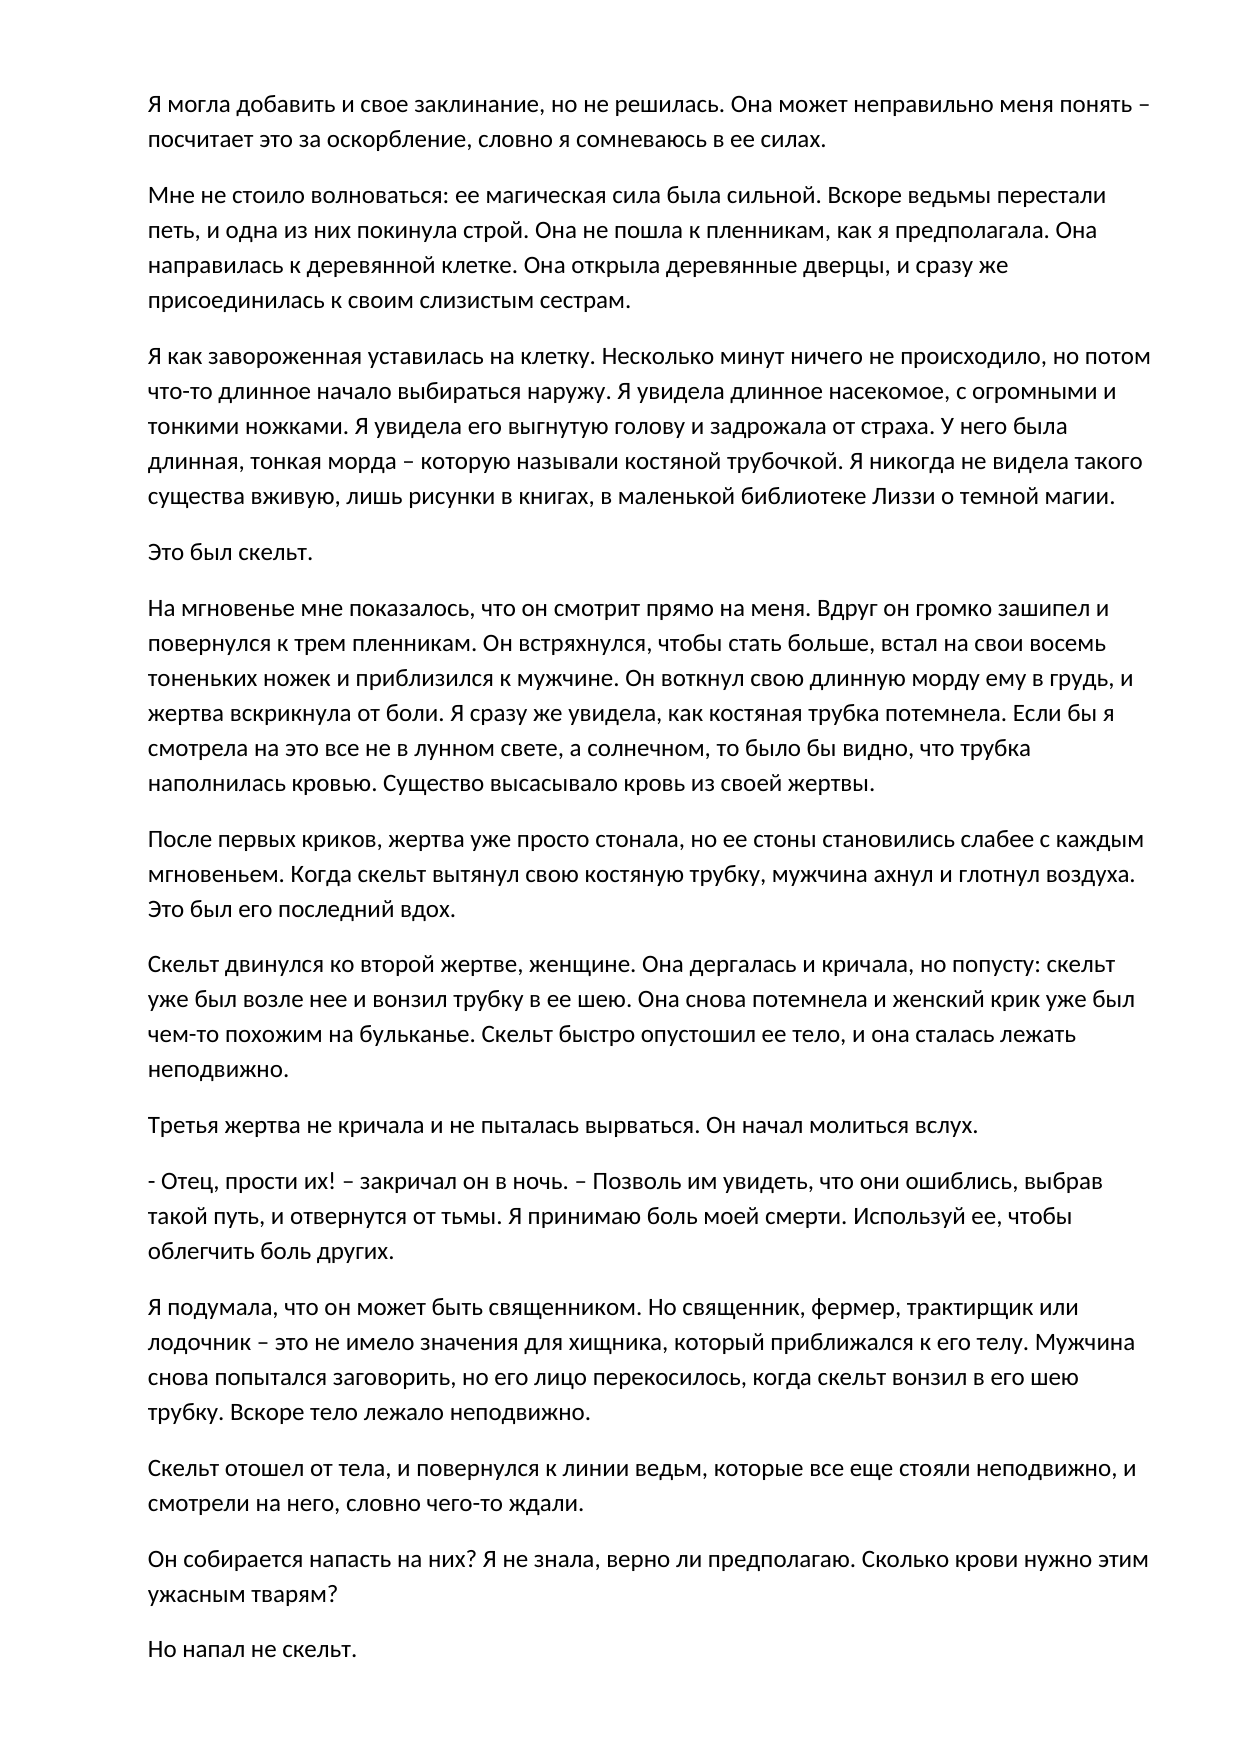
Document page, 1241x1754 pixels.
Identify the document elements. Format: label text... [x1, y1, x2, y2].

text Мне не стоило волноваться: ее магическая сила была сильной. Вскоре ведьмы перестали петь, и одна из них покинула строй. Она не пошла к пленникам, как я предполагала. Она направилась к деревянной клетке. Она открыла деревянные дверцы, и сразу же присоединилась к своим слизистым сестрам. [148, 179, 1152, 315]
text Я как завороженная уставилась на клетку. Несколько минут ничего не происходило, но потом что-то длинное начало выбираться наружу. Я увидела длинное насекомое, с огромными и тонкими ножками. Я увидела его выгнутую голову и задрожала от страха. У него была длинная, тонкая морда – которую называли костяной трубочкой. Я никогда не видела такого существа вживую, лишь рисунки в книгах, в маленькой библиотеке Лиззи о темной магии. [148, 340, 1152, 511]
text Я подумала, что он может быть священником. Но священник, фермер, трактирщик или лодочник – это не имело значения для хищника, который приближался к его телу. Мужчина снова попытался заговорить, но его лицо перекосилось, когда скельт вонзил в его шею трубку. Вскоре тело лежало неподвижно. [148, 1291, 1152, 1427]
text Он собирается напасть на них? Я не знала, верно ли предполагаю. Сколько крови нужно этим ужасным тварям? [148, 1543, 1152, 1608]
text Я могла добавить и свое заклинание, но не решилась. Она может неправильно меня понять – посчитает это за оскорбление, словно я сомневаюсь в ее силах. [148, 88, 1152, 154]
text На мгновенье мне показалось, что он смотрит прямо на меня. Вдруг он громко зашипел и повернулся к трем пленникам. Он встряхнулся, чтобы стать больше, встал на свои восемь тоненьких ножек и приблизился к мужчине. Он воткнул свою длинную морду ему в грудь, и жертва вскрикнула от боли. Я сразу же увидела, как костяная трубка потемнела. Если бы я смотрела на это все не в лунном свете, а солнечном, то было бы видно, что трубка наполнилась кровью. Существо высасывало кровь из своей жертвы. [148, 592, 1152, 797]
text Это был скельт. [148, 536, 1152, 567]
text Третья жертва не кричала и не пыталась вырваться. Он начал молиться вслух. [148, 1109, 1152, 1140]
text Скельт отошел от тела, и повернулся к линии ведьм, которые все еще стояли неподвижно, и смотрели на него, словно чего-то ждали. [148, 1452, 1152, 1517]
text - Отец, прости их! – закричал он в ночь. – Позволь им увидеть, что они ошиблись, выбрав такой путь, и отвернутся от тьмы. Я принимаю боль моей смерти. Используй ее, чтобы облегчить боль других. [148, 1165, 1152, 1266]
text Но напал не скельт. [148, 1633, 1152, 1664]
text Скельт двинулся ко второй жертве, женщине. Она дергалась и кричала, но попусту: скельт уже был возле нее и вонзил трубку в ее шею. Она снова потемнела и женский крик уже был чем-то похожим на бульканье. Скельт быстро опустошил ее тело, и она сталась лежать неподвижно. [148, 948, 1152, 1084]
text После первых криков, жертва уже просто стонала, но ее стоны становились слабее с каждым мгновеньем. Когда скельт вытянул свою костяную трубку, мужчина ахнул и глотнул воздуха. Это был его последний вдох. [148, 823, 1152, 923]
